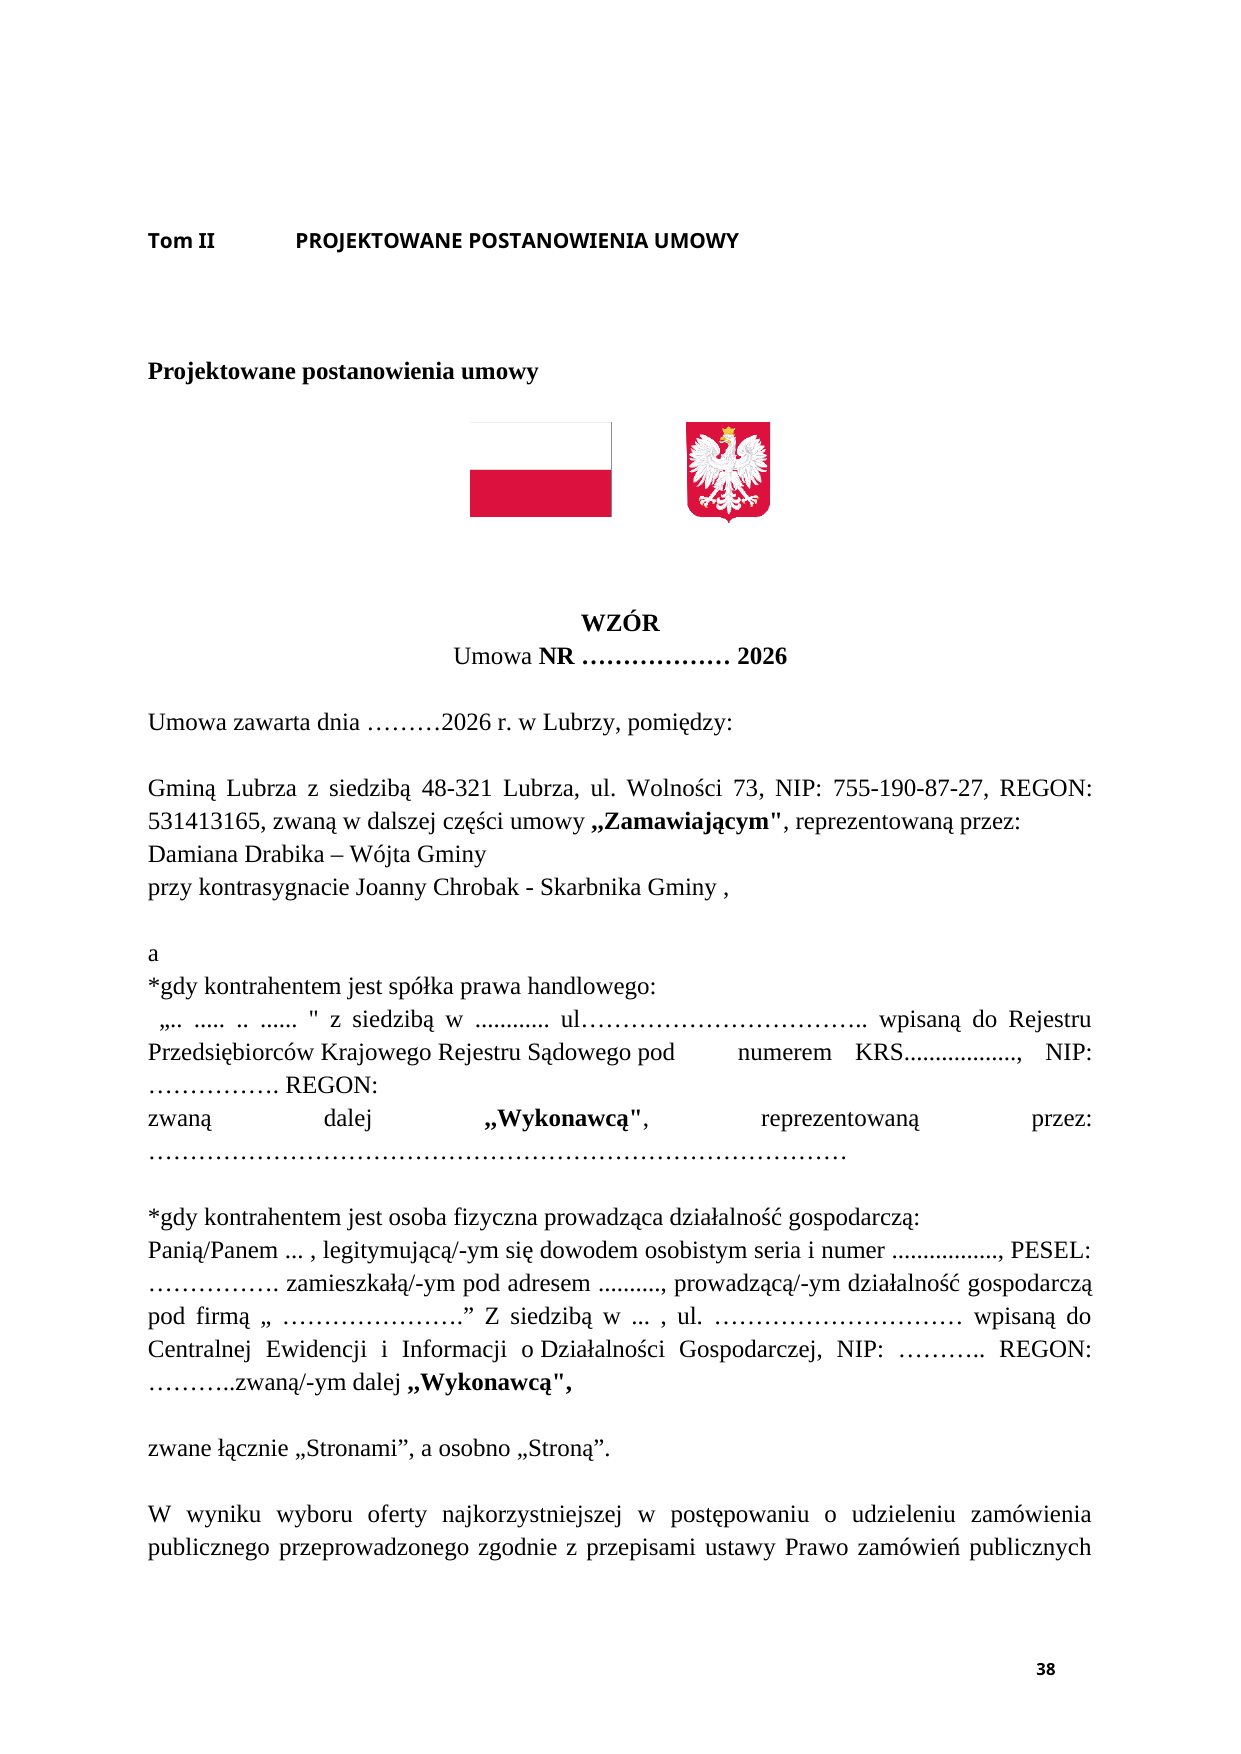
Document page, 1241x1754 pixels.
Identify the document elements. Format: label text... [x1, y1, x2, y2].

text „.. ..... .. ...... " z siedzibą w ............ ul…………………………….. wpisaną do Rejestru Przedsiębiorców Krajowego Rejestru Sądowego pod numerem KRS.................., NIP: ……………. REGON: [148, 1004, 1093, 1099]
text *gdy kontrahentem jest osoba fizyczna prowadząca działalność gospodarczą: [148, 1202, 1093, 1231]
text Panią/Panem ... , legitymującą/-ym się dowodem osobistym seria i numer ................., PESEL: ……………. zamieszkałą/-ym pod adresem .........., prowadzącą/-ym działalność gospodarczą pod firmą „ ………………….” Z siedzibą w ... , ul. ………………………… wpisaną do Centralnej Ewidencji i Informacji o Działalności Gospodarczej, NIP: ……….. REGON: ………..zwaną/-ym dalej ,,Wykonawcą", [148, 1235, 1093, 1396]
text Tom II PROJEKTOWANE POSTANOWIENIA UMOWY [148, 227, 1093, 255]
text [148, 1499, 1093, 1561]
text *gdy kontrahentem jest spółka prawa handlowego: [148, 971, 1093, 999]
text przy kontrasygnacie Joanny Chrobak - Skarbnika Gminy , [148, 872, 1093, 901]
text zwane łącznie „Stronami”, a osobno „Stroną”. [148, 1433, 1093, 1462]
text Umowa zawarta dnia ………2026 r. w Lubrzy, pomiędzy: [148, 707, 1093, 735]
text a [148, 938, 1093, 967]
picture [470, 422, 771, 523]
text Gminą Lubrza z siedzibą 48-321 Lubrza, ul. Wolności 73, NIP: 755-190-87-27, REGON: 531413165, zwaną w dalszej części umowy ,,Zamawiającym", reprezentowaną przez: [148, 773, 1093, 834]
text Umowa NR ……………… 2026 [148, 641, 1093, 670]
text WZÓR [148, 608, 1093, 637]
text Projektowane postanowienia umowy [148, 356, 1093, 385]
text Damiana Drabika – Wójta Gminy [148, 839, 1093, 867]
text zwaną dalej ,,Wykonawcą", reprezentowaną przez: ………………………………………………………………………… [148, 1103, 1093, 1165]
